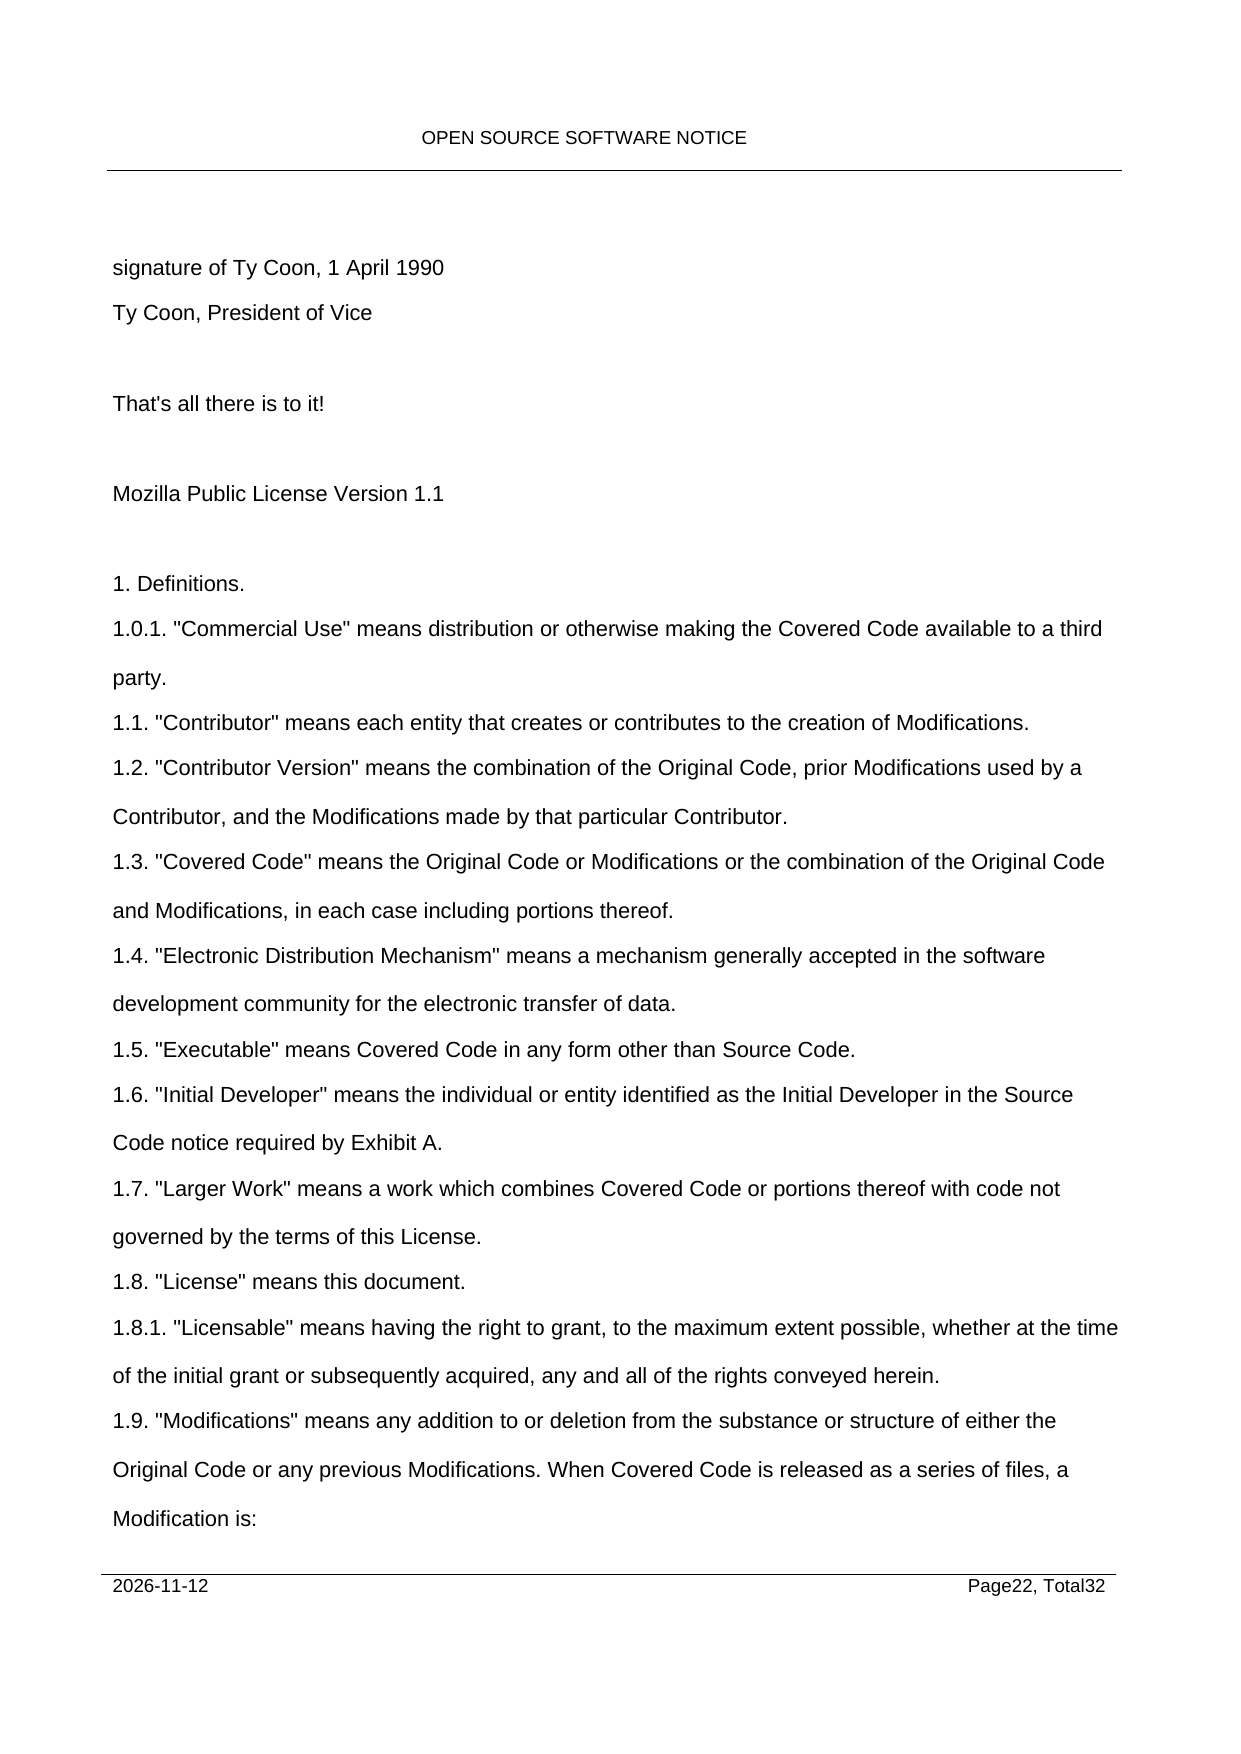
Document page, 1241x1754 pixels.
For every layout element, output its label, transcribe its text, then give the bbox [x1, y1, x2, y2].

text Ty Coon, President of Vice [112, 297, 1128, 329]
text 1.2. "Contributor Version" means the combination of the Original Code, prior Modifications used by a Contributor, and the Modifications made by that particular Contributor. [112, 751, 1128, 832]
text 1.1. "Contributor" means each entity that creates or contributes to the creation of Modifications. [112, 706, 1128, 739]
text 1.0.1. "Commercial Use" means distribution or otherwise making the Covered Code available to a third party. [112, 612, 1128, 693]
text Mozilla Public License Version 1.1 [112, 477, 1128, 509]
text 1. Definitions. [112, 567, 1128, 600]
text 1.3. "Covered Code" means the Original Code or Modifications or the combination of the Original Code and Modifications, in each case including portions thereof. [112, 845, 1128, 926]
text 1.8. "License" means this document. [112, 1266, 1128, 1298]
text 1.5. "Executable" means Covered Code in any form other than Source Code. [112, 1033, 1128, 1065]
text 1.6. "Initial Developer" means the individual or entity identified as the Initial Developer in the Source Code notice required by Exhibit A. [112, 1078, 1128, 1159]
text 1.8.1. "Licensable" means having the right to grant, to the maximum extent possible, whether at the time of the initial grant or subsequently acquired, any and all of the rights conveyed herein. [112, 1311, 1128, 1392]
text signature of Ty Coon, 1 April 1990 [112, 251, 1128, 284]
text 1.9. "Modifications" means any addition to or deletion from the substance or structure of either the Original Code or any previous Modifications. When Covered Code is released as a series of files, a Modification is: [112, 1404, 1128, 1534]
text That's all there is to it! [112, 387, 1128, 419]
text 1.4. "Electronic Distribution Mechanism" means a mechanism generally accepted in the software development community for the electronic transfer of data. [112, 939, 1128, 1020]
text 1.7. "Larger Work" means a work which combines Covered Code or portions thereof with code not governed by the terms of this License. [112, 1172, 1128, 1253]
